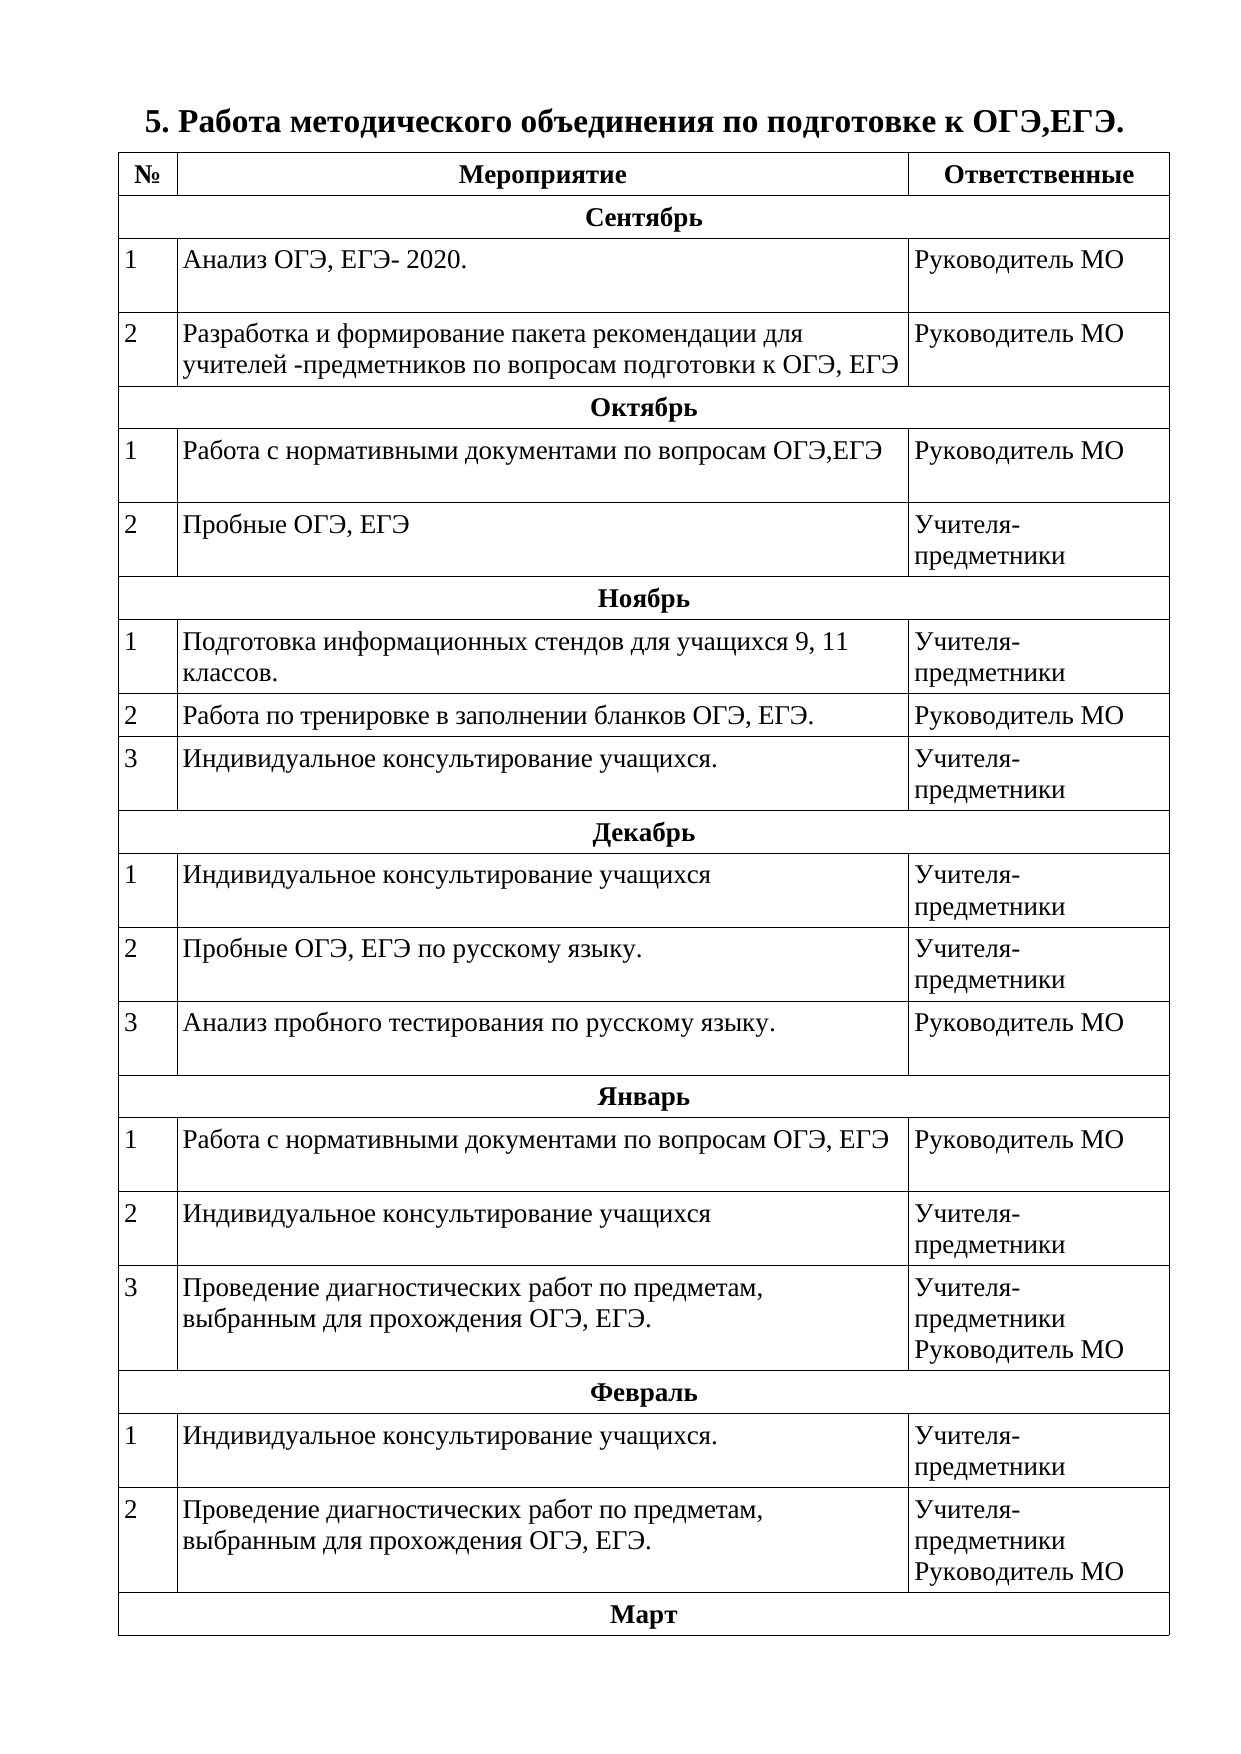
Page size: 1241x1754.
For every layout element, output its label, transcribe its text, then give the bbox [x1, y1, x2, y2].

table_cell Учителя-предметники Руководитель МО [909, 1266, 1169, 1370]
table_cell Руководитель МО [909, 1118, 1169, 1191]
table_cell Октябрь [119, 387, 1169, 428]
table_cell Учителя-предметники [909, 1414, 1169, 1487]
table_header Ответственные [909, 153, 1169, 195]
table_cell Учителя-предметники [909, 928, 1169, 1001]
table_cell Ноябрь [119, 577, 1169, 619]
table_cell 2 [119, 1488, 177, 1592]
table_cell Учителя-предметники [909, 737, 1169, 810]
table_cell Учителя-предметники [909, 854, 1169, 927]
text 5. Работа методического объединения по подготовке к ОГЭ,ЕГЭ. [118, 101, 1152, 139]
table_header Мероприятие [178, 153, 908, 195]
table_cell Анализ ОГЭ, ЕГЭ- 2020. [178, 239, 908, 312]
table_cell Учителя-предметники [909, 620, 1169, 693]
table_cell Работа по тренировке в заполнении бланков ОГЭ, ЕГЭ. [178, 694, 908, 736]
table_cell Учителя-предметники [909, 503, 1169, 576]
table_cell Руководитель МО [909, 694, 1169, 736]
table_cell 1 [119, 429, 177, 502]
table_cell Руководитель МО [909, 1002, 1169, 1074]
table_cell Работа с нормативными документами по вопросам ОГЭ,ЕГЭ [178, 429, 908, 502]
table_cell 1 [119, 620, 177, 693]
table_cell 3 [119, 737, 177, 810]
table_cell Индивидуальное консультирование учащихся. [178, 1414, 908, 1487]
table_cell 2 [119, 503, 177, 576]
table_cell 3 [119, 1002, 177, 1074]
table_cell 3 [119, 1266, 177, 1370]
table_cell Сентябрь [119, 196, 1169, 238]
table_cell 1 [119, 1414, 177, 1487]
table_cell Учителя-предметники Руководитель МО [909, 1488, 1169, 1592]
table_cell Проведение диагностических работ по предметам, выбранным для прохождения ОГЭ, ЕГЭ. [178, 1488, 908, 1592]
table_cell 2 [119, 928, 177, 1001]
table_cell 1 [119, 239, 177, 312]
table_cell Февраль [119, 1371, 1169, 1413]
table_cell Анализ пробного тестирования по русскому языку. [178, 1002, 908, 1074]
table_cell Работа с нормативными документами по вопросам ОГЭ, ЕГЭ [178, 1118, 908, 1191]
table_cell Руководитель МО [909, 239, 1169, 312]
table_cell Март [119, 1593, 1169, 1635]
table_cell Разработка и формирование пакета рекомендации для учителей -предметников по вопросам подготовки к ОГЭ, ЕГЭ [178, 313, 908, 386]
table_header № [119, 153, 177, 195]
table_cell Пробные ОГЭ, ЕГЭ по русскому языку. [178, 928, 908, 1001]
table_cell Январь [119, 1076, 1169, 1117]
table_cell Индивидуальное консультирование учащихся [178, 1192, 908, 1265]
table_cell Декабрь [119, 811, 1169, 853]
table_cell Индивидуальное консультирование учащихся [178, 854, 908, 927]
table_cell 2 [119, 1192, 177, 1265]
table_cell Руководитель МО [909, 313, 1169, 386]
table_cell Пробные ОГЭ, ЕГЭ [178, 503, 908, 576]
table_cell 2 [119, 694, 177, 736]
table_cell Руководитель МО [909, 429, 1169, 502]
table_cell Учителя-предметники [909, 1192, 1169, 1265]
table_cell 1 [119, 854, 177, 927]
table_cell 1 [119, 1118, 177, 1191]
table_cell 2 [119, 313, 177, 386]
table_cell Индивидуальное консультирование учащихся. [178, 737, 908, 810]
table_cell Подготовка информационных стендов для учащихся 9, 11 классов. [178, 620, 908, 693]
table_cell Проведение диагностических работ по предметам, выбранным для прохождения ОГЭ, ЕГЭ. [178, 1266, 908, 1370]
